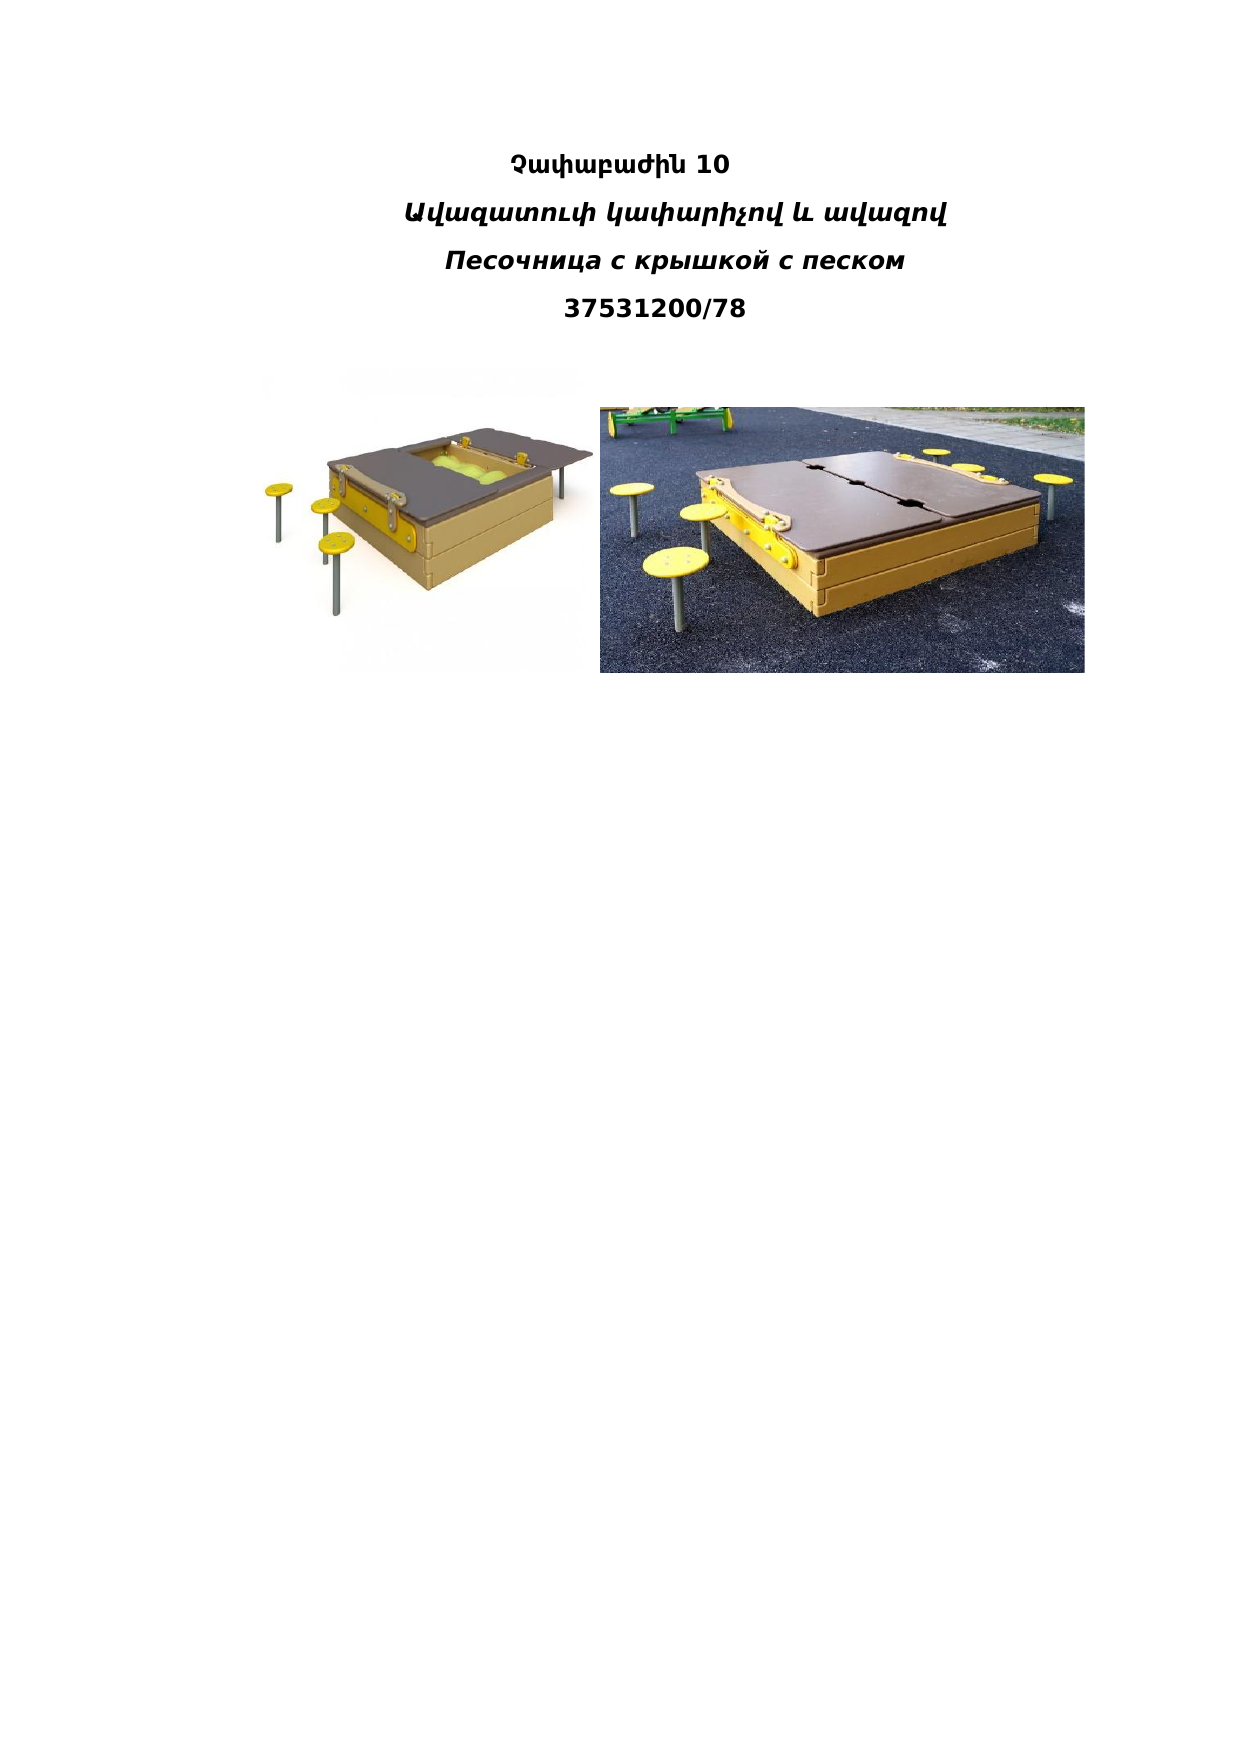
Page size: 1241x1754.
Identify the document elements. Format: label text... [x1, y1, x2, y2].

text Песочница с крышкой с песком [262, 246, 1090, 275]
picture [600, 407, 1085, 673]
text Ավազատուփ կափարիչով և ավազով [262, 198, 1090, 227]
picture [262, 368, 595, 673]
text 37531200/78 [150, 294, 1090, 323]
text Չափաբաժին 10 [150, 150, 1090, 179]
